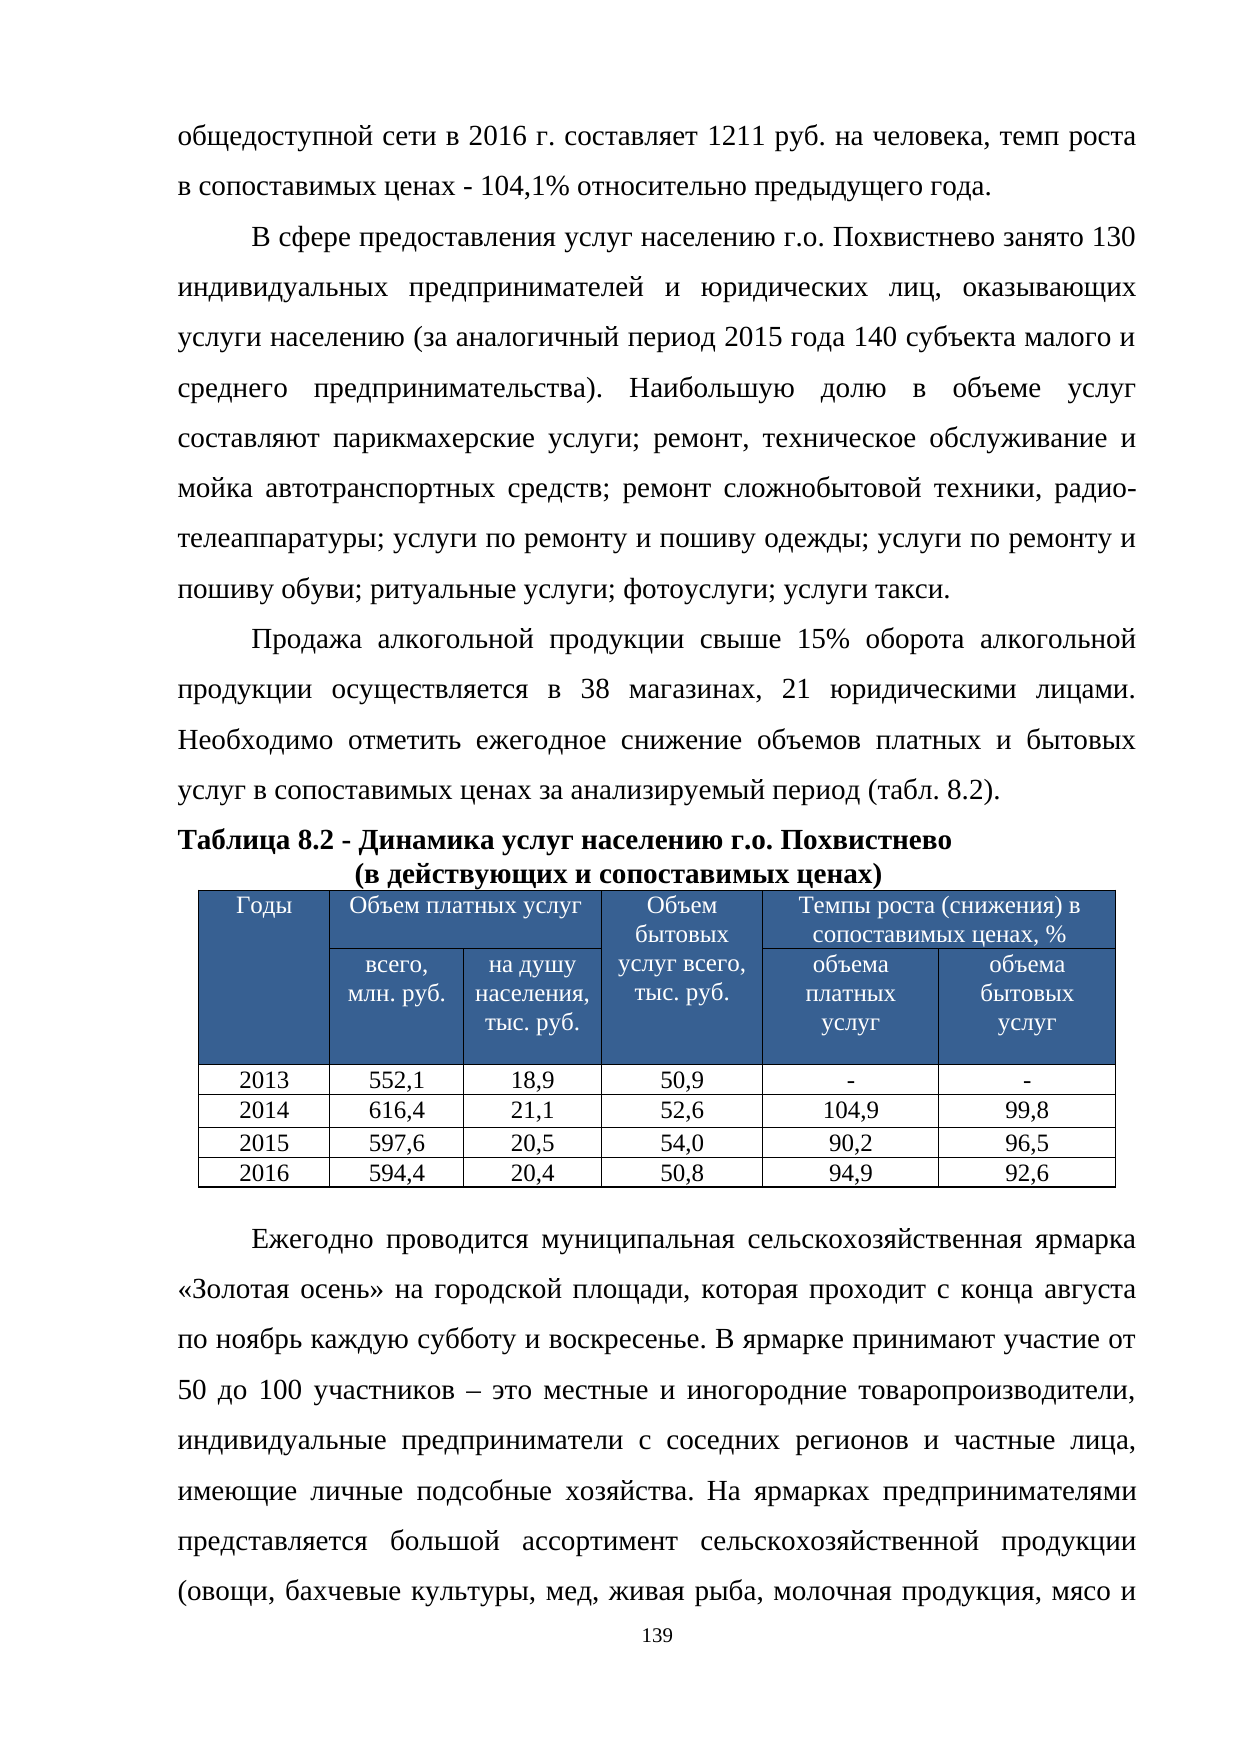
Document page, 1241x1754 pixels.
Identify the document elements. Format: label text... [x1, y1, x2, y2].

table_cell 2013 [199, 1065, 329, 1094]
table_cell 50,9 [602, 1065, 762, 1094]
table_cell 99,8 [939, 1095, 1115, 1127]
table_header Объем бытовых услуг всего, тыс. руб. [602, 891, 762, 1064]
text Таблица 8.2 - Динамика услуг населению г.о. Похвистнево [177, 822, 1137, 856]
table_cell 90,2 [763, 1128, 938, 1157]
table_cell 96,5 [939, 1128, 1115, 1157]
table_cell объема бытовых услуг [939, 949, 1115, 1064]
text (в действующих и сопоставимых ценах) [354, 856, 1137, 889]
table_cell 2014 [199, 1095, 329, 1127]
text Продажа алкогольной продукции свыше 15% оборота алкогольной продукции осуществляется в 38 магазинах, 21 юридическими лицами. Необходимо отметить ежегодное снижение объемов платных и бытовых услуг в сопоставимых ценах за анализируемый период (табл. 8.2). [177, 621, 1137, 806]
table_cell 52,6 [602, 1095, 762, 1127]
table_cell на душу населения, тыс. руб. [464, 949, 601, 1064]
table_cell 594,4 [330, 1158, 463, 1186]
table_cell 597,6 [330, 1128, 463, 1157]
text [177, 1221, 1137, 1607]
table_cell - [939, 1065, 1115, 1094]
table_cell 552,1 [330, 1065, 463, 1094]
table_cell объема платных услуг [763, 949, 938, 1064]
table_header Объем платных услуг [330, 891, 601, 948]
table_cell 18,9 [464, 1065, 601, 1094]
table_cell 104,9 [763, 1095, 938, 1127]
table_cell - [763, 1065, 938, 1094]
table_cell 616,4 [330, 1095, 463, 1127]
table_cell всего, млн. руб. [330, 949, 463, 1064]
table_cell 92,6 [939, 1158, 1115, 1186]
table_header Годы [199, 891, 329, 1064]
table_cell 20,4 [464, 1158, 601, 1186]
table_cell 20,5 [464, 1128, 601, 1157]
table_header Темпы роста (снижения) в сопоставимых ценах, % [763, 891, 1115, 948]
table_cell 94,9 [763, 1158, 938, 1186]
text В сфере предоставления услуг населению г.о. Похвистнево занято 130 индивидуальных предпринимателей и юридических лиц, оказывающих услуги населению (за аналогичный период 2015 года 140 субъекта малого и среднего предпринимательства). Наибольшую долю в объеме услуг составляют парикмахерские услуги; ремонт, техническое обслуживание и мойка автотранспортных средств; ремонт сложнобытовой техники, радио-телеаппаратуры; услуги по ремонту и пошиву одежды; услуги по ремонту и пошиву обуви; ритуальные услуги; фотоуслуги; услуги такси. [177, 219, 1137, 604]
table_cell 54,0 [602, 1128, 762, 1157]
table_cell 2016 [199, 1158, 329, 1186]
table_cell 21,1 [464, 1095, 601, 1127]
table_cell 50,8 [602, 1158, 762, 1186]
table_cell 2015 [199, 1128, 329, 1157]
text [177, 118, 1137, 202]
